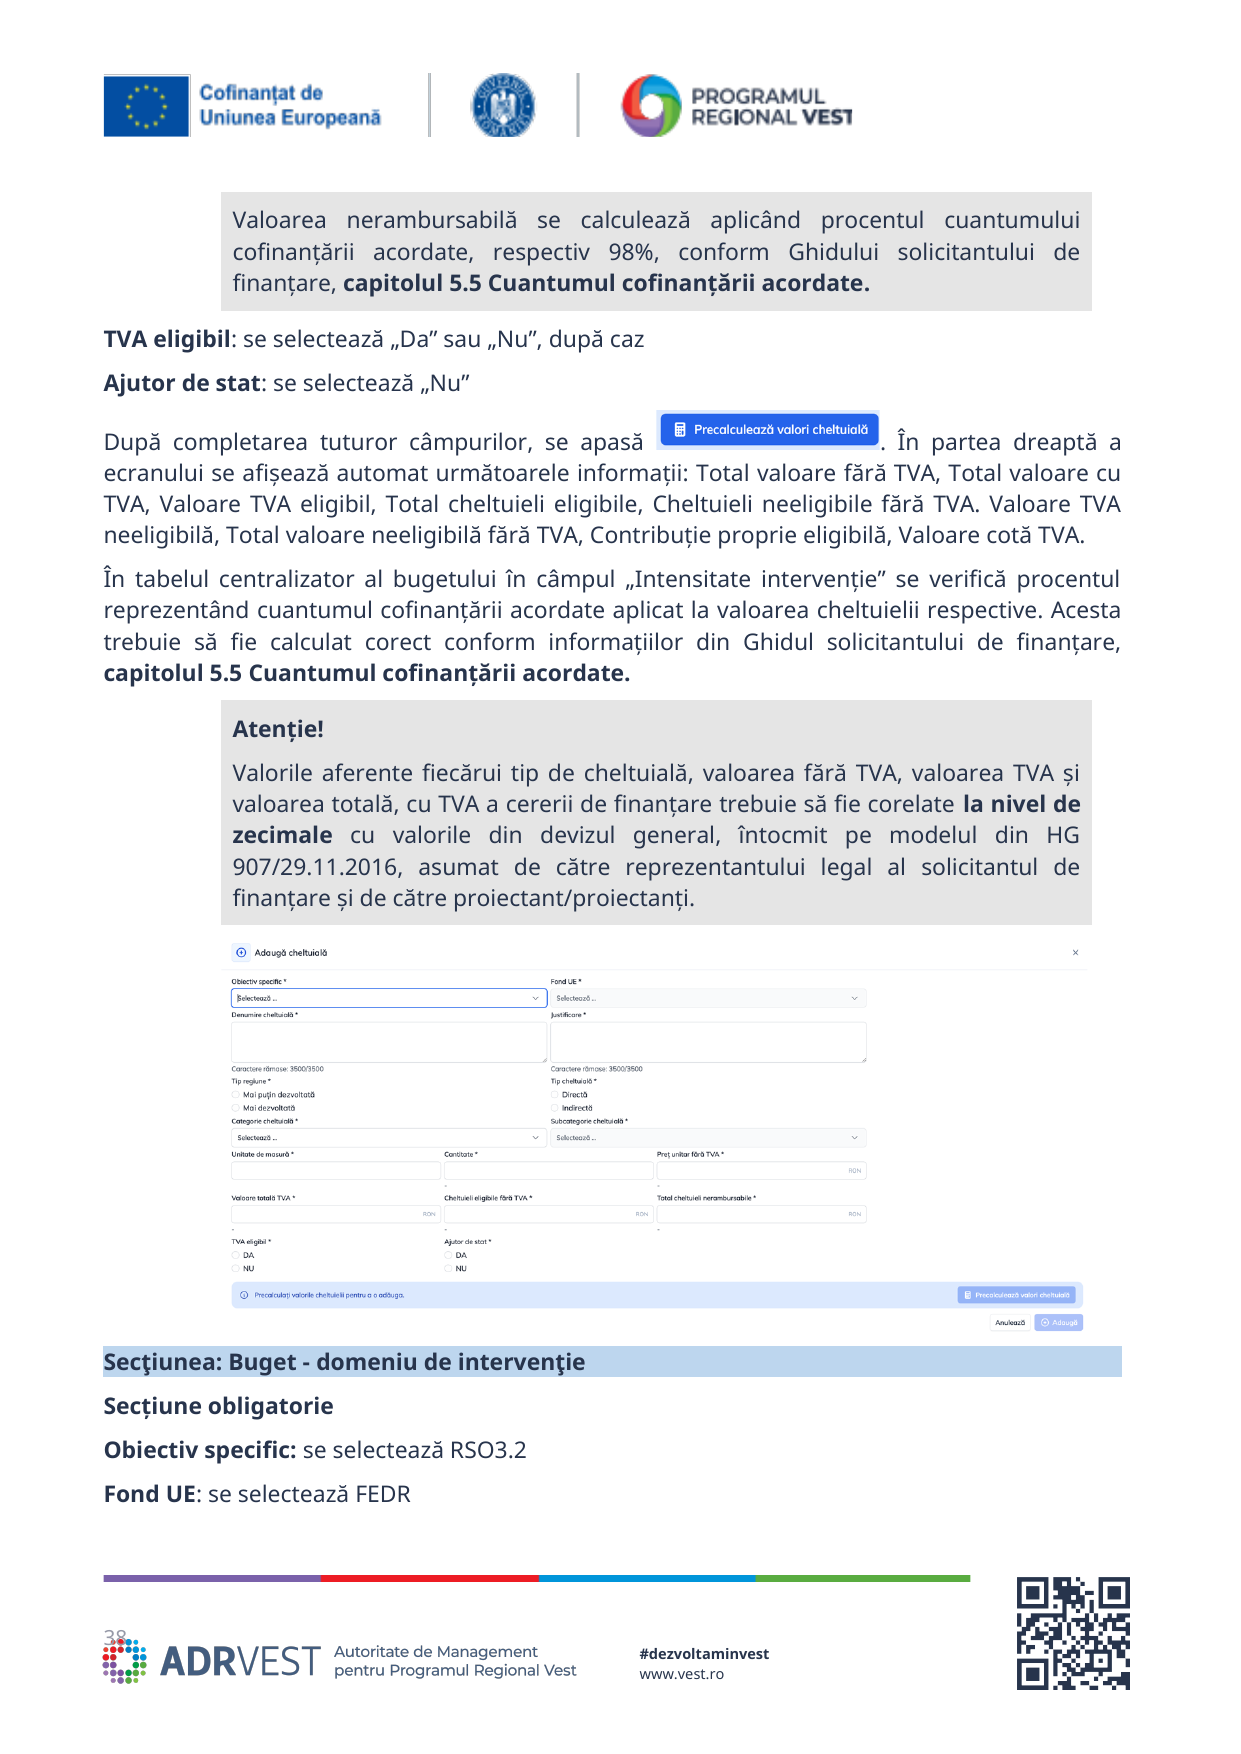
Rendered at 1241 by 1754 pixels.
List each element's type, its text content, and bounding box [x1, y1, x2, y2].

text După completarea tuturor câmpurilor, se apasă . În partea dreaptă a ecranului se afișează automat următoarele informații: Total valoare fără TVA, Total valoare cu TVA, Valoare TVA eligibil, Total cheltuieli eligibile, Cheltuieli neeligibile fără TVA. Valoare TVA neeligibilă, Total valoare neeligibilă fără TVA, Contribuție proprie eligibilă, Valoare cotă TVA. [103, 411, 1122, 550]
picture [656, 410, 880, 450]
text Fond UE: se selectează FEDR [103, 1477, 1122, 1509]
text În tabelul centralizator al bugetului în câmpul „Intensitate intervenție” se verifică procentul reprezentând cuantumul cofinanțării acordate aplicat la valoarea cheltuielii respective. Acesta trebuie să fie calculat corect conform informațiilor din Ghidul solicitantului de finanțare, capitolul 5.5 Cuantumul cofinanțării acordate. [103, 563, 1122, 688]
text Ajutor de stat: se selectează „Nu” [103, 367, 1122, 398]
picture [93, 1636, 582, 1687]
text Obiectiv specific: se selectează RSO3.2 [103, 1434, 1122, 1465]
text Secţiune obligatorie [103, 1390, 1122, 1421]
text TVA eligibil: se selectează „Da” sau „Nu”, după caz [103, 323, 1122, 354]
picture [221, 937, 1088, 1334]
text Secţiunea: Buget - domeniu de intervenţie [103, 1346, 1122, 1377]
picture [1008, 1568, 1139, 1699]
table_header Atenție! Valorile aferente fiecărui tip de cheltuială, valoarea fără TVA, valoarea TVA și valoarea totală, cu TVA a cererii de finanțare trebuie să fie corelate la nivel de zecimale cu valorile din devizul general, întocmit pe modelul din HG 907/29.11.2016, asumat de către reprezentantului legal al solicitantul de finanțare și de către proiectant/proiectanți. [221, 700, 1092, 925]
